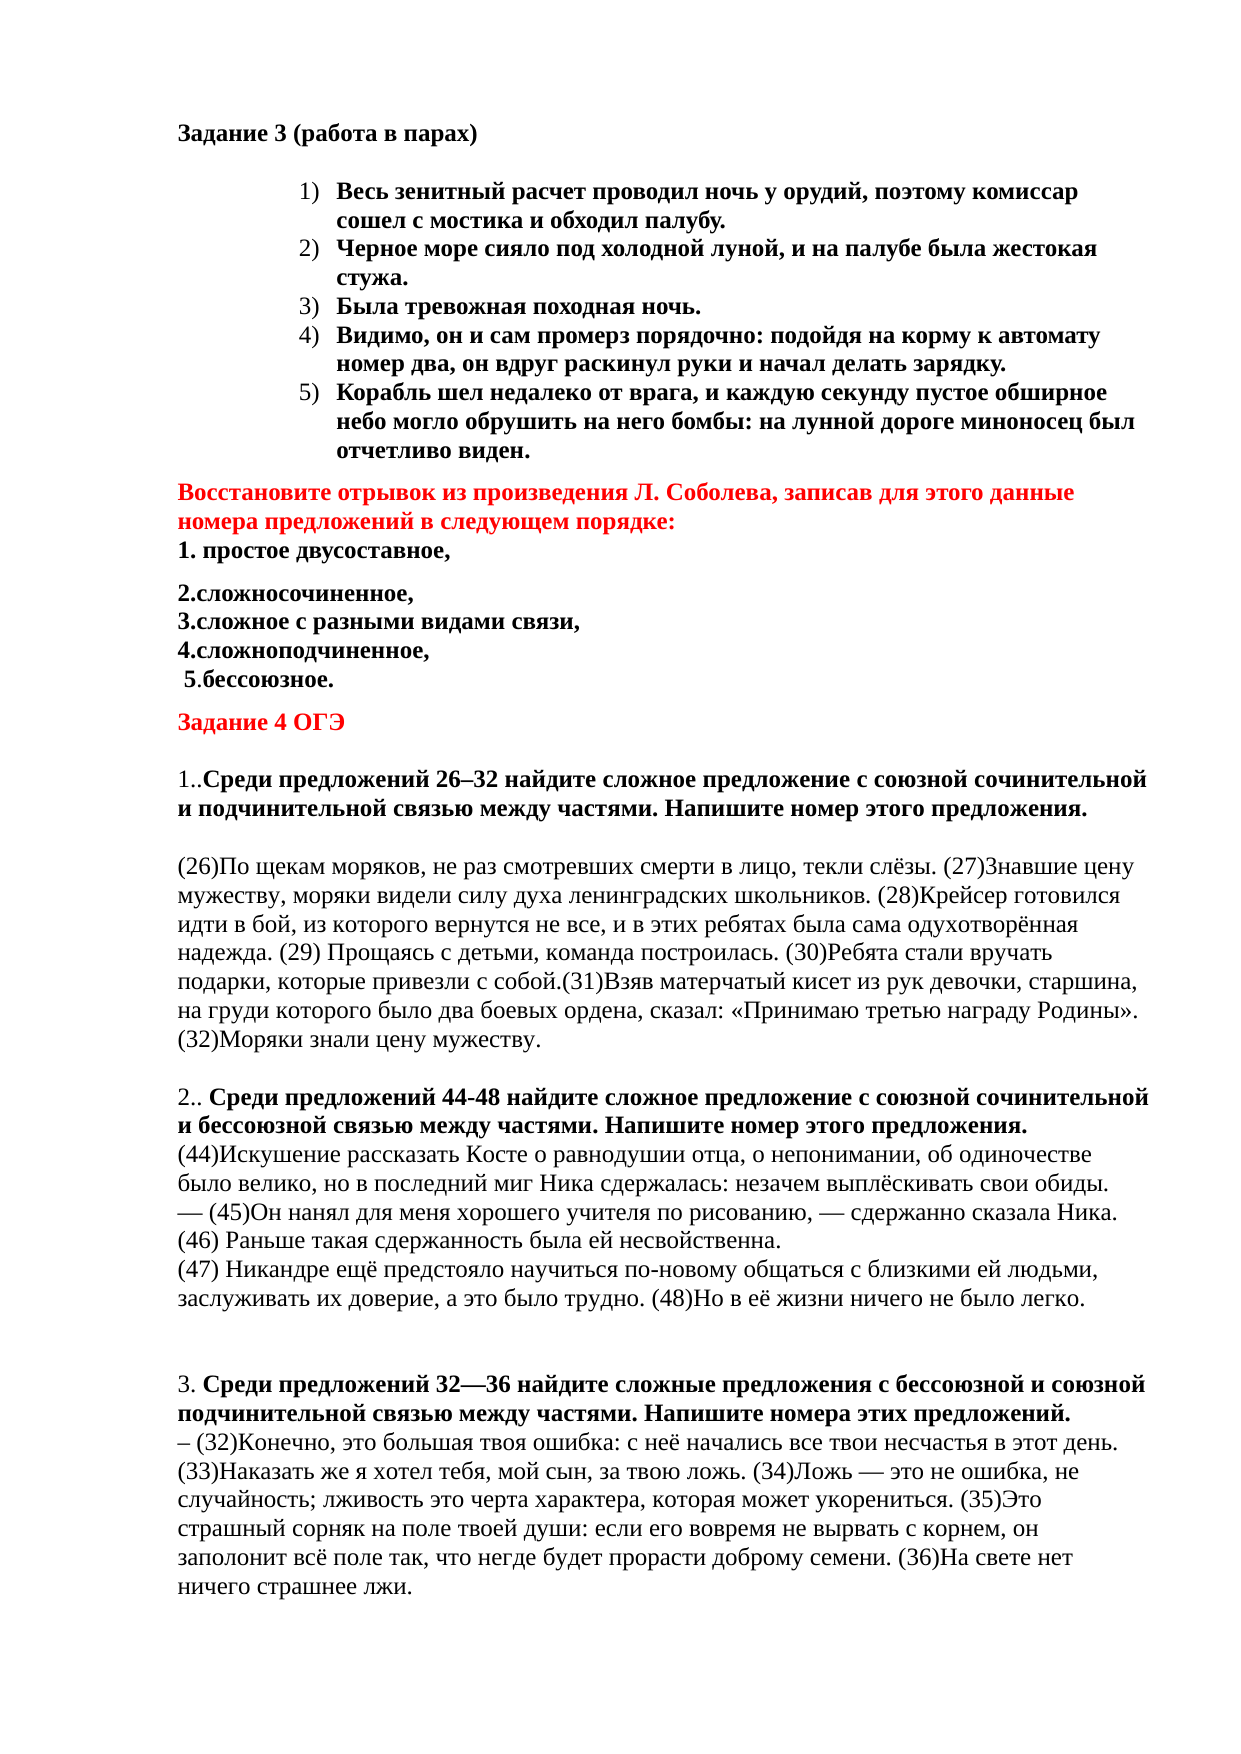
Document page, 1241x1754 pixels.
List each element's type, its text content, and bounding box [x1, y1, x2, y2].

text 3. Среди предложений 32—36 найдите сложные предложения с бессоюзной и союзной подчинительной связью между частями. Напишите номера этих предложений. – (32)Конечно, это большая твоя ошибка: с неё начались все твои несчастья в этот день. (33)Наказать же я хотел тебя, мой сын, за твою ложь. (34)Ложь — это не ошибка, не случайность; лживость это черта характера, которая может укорениться. (35)Это страшный сорняк на поле твоей души: если его вовремя не вырвать с корнем, он заполонит всё поле так, что негде будет прорасти доброму семени. (36)На свете нет ничего страшнее лжи. [177, 1341, 1152, 1599]
list Корабль шел недалеко от врага, и каждую секунду пустое обширное небо могло обрушить на него бомбы: на лунной дороге миноносец был отчетливо виден. [299, 377, 1152, 463]
list Видимо, он и сам промерз порядочно: подойдя на корму к автомату номер два, он вдруг раскинул руки и начал делать зарядку. [299, 320, 1152, 377]
text Задание 3 (работа в парах) [177, 118, 1152, 147]
list Была тревожная походная ночь. [299, 291, 1152, 320]
list Черное море сияло под холодной луной, и на палубе была жестокая стужа. [299, 233, 1152, 291]
text 2.сложносочиненное, 3.сложное с разными видами связи, 4.сложноподчиненное, 5.бессоюзное. [177, 578, 1152, 693]
text Восстановите отрывок из произведения Л. Соболева, записав для этого данные номера предложений в следующем порядке: 1. простое двусоставное, [177, 477, 1152, 564]
list Весь зенитный расчет проводил ночь у орудий, поэтому комиссар сошел с мостика и обходил палубу. [299, 176, 1152, 233]
text 1..Среди предложений 26–32 найдите сложное предложение с союзной сочинительной и подчинительной связью между частями. Напишите номер этого предложения. [177, 764, 1152, 822]
text (26)По щекам моряков, не раз смотревших смерти в лицо, текли слёзы. (27)3навшие цену мужеству, моряки видели силу духа ленинградских школьников. (28)Крейсер готовился идти в бой, из которого вернутся не все, и в этих ребятах была сама одухотворённая надежда. (29) Прощаясь с детьми, команда построилась. (30)Ребята стали вручать подарки, которые привезли с собой.(31)Взяв матерчатый кисет из рук девочки, старшина, на груди которого было два боевых ордена, сказал: «Принимаю третью награду Родины». (32)Моряки знали цену мужеству. [177, 851, 1152, 1052]
text 2.. Среди предложений 44-48 найдите сложное предложение с союзной сочинительной и бессоюзной связью между частями. Напишите номер этого предложения. (44)Искушение рассказать Косте о равнодушии отца, о непонимании, об одиночестве было велико, но в последний миг Ника сдержалась: незачем выплёскивать свои обиды. — (45)Он нанял для меня хорошего учителя по рисованию, — сдержанно сказала Ника. (46) Раньше такая сдержанность была ей несвойственна. (47) Никандре ещё предстояло научиться по-новому общаться с близкими ей людьми, заслуживать их доверие, а это было трудно. (48)Но в её жизни ничего не было легко. [177, 1082, 1152, 1312]
text Задание 4 ОГЭ [177, 707, 1152, 735]
